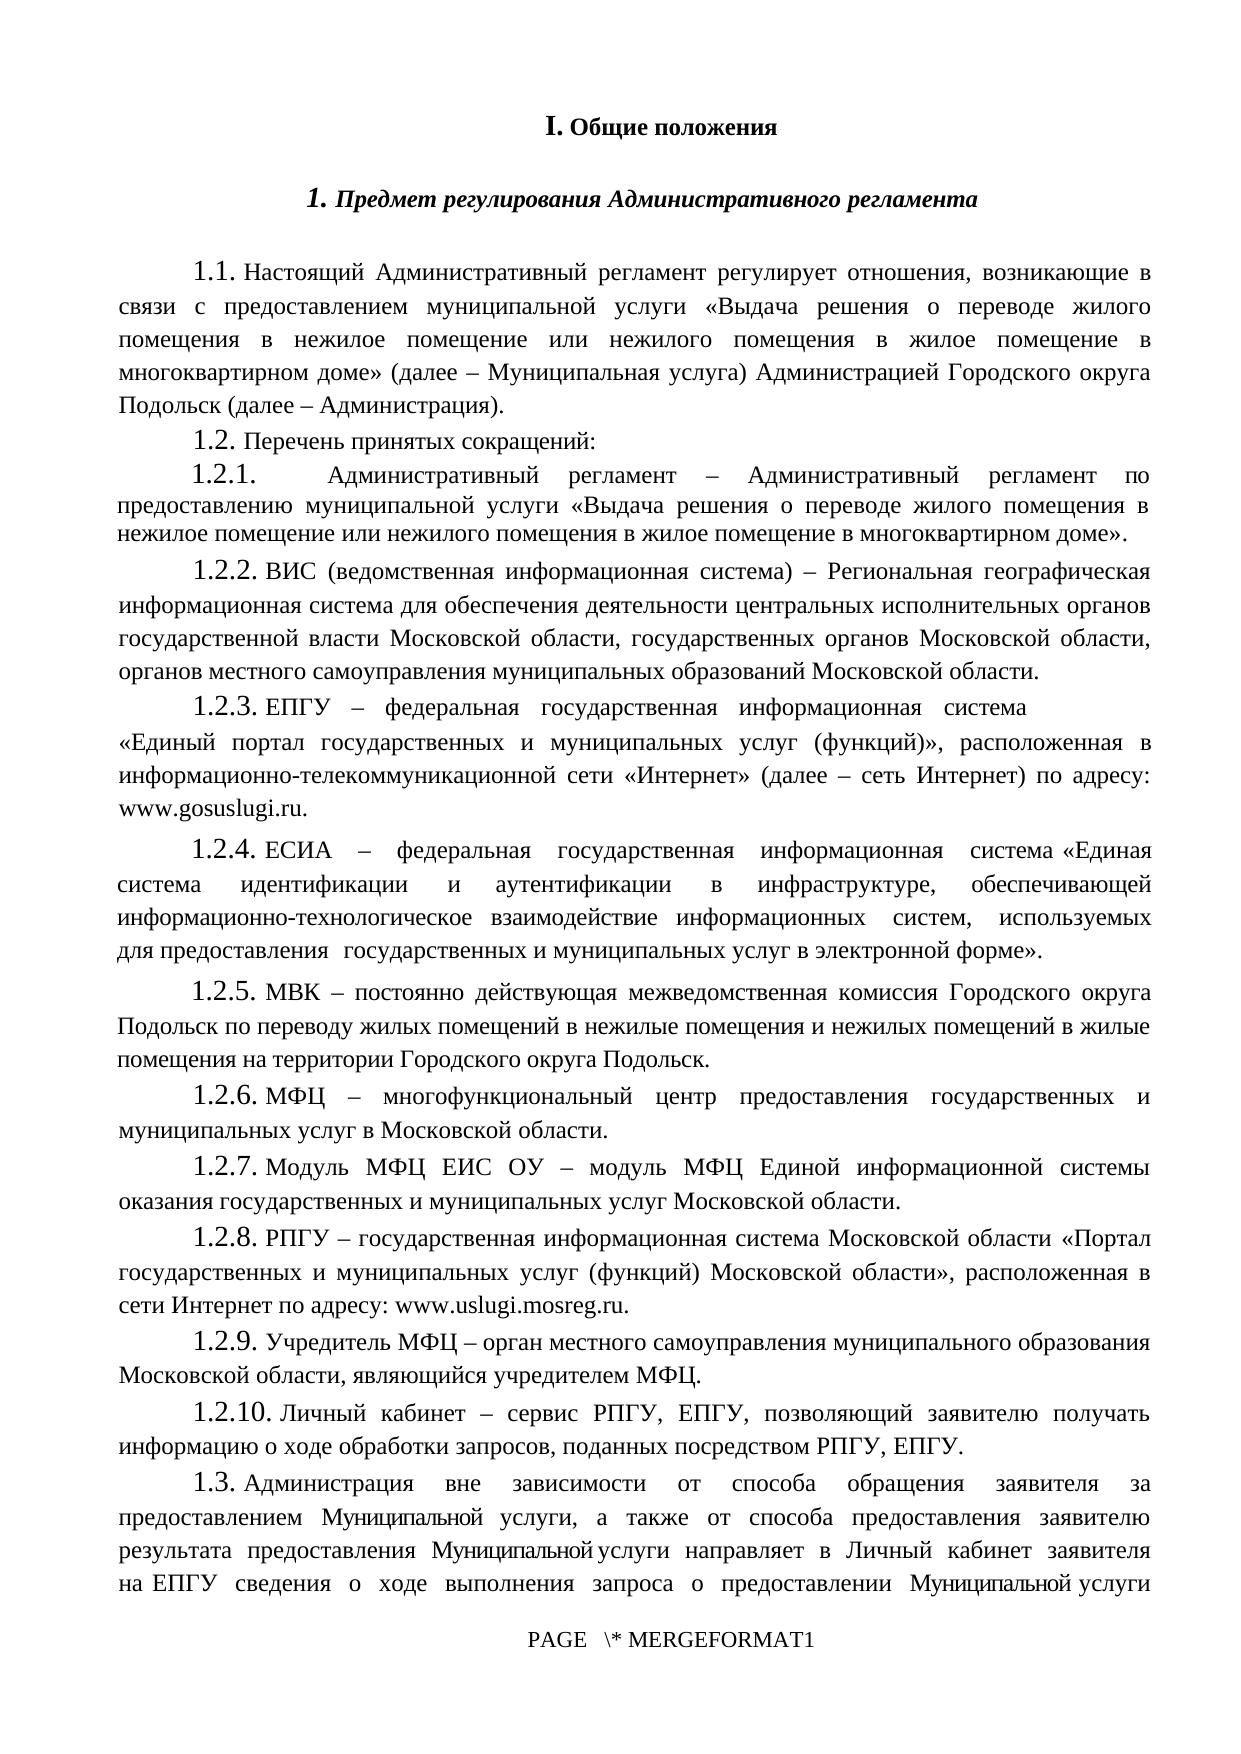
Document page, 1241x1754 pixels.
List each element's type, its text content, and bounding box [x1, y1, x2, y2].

list Перечень принятых сокращений: [192, 423, 1240, 456]
list ЕСИА – федеральная государственная информационная система «Единая система идентификации и аутентификации в инфраструктуре, обеспечивающей информационно-технологическое взаимодействие информационных систем, используемых для предоставления государственных и муниципальных услуг в электронной форме». [117, 832, 1152, 964]
list Административный регламент – Административный регламент по предоставлению муниципальной услуги «Выдача решения о переводе жилого помещения в нежилое помещение или нежилого помещения в жилое помещение в многоквартирном доме». [117, 456, 1150, 547]
list Настоящий Административный регламент регулирует отношения, возникающие в связи с предоставлением муниципальной услуги «Выдача решения о переводе жилого помещения в нежилое помещение или нежилого помещения в жилое помещение в многоквартирном доме» (далее – Муниципальная услуга) Администрацией Городского округа Подольск (далее – Администрация). [118, 253, 1152, 418]
list Общие положения [545, 108, 1240, 142]
list МВК – постоянно действующая межведомственная комиссия Городского округа Подольск по переводу жилых помещений в нежилые помещения и нежилых помещений в жилые помещения на территории Городского округа Подольск. [117, 973, 1152, 1073]
list Учредитель МФЦ – орган местного самоуправления муниципального образования Московской области, являющийся учредителем МФЦ. [118, 1323, 1151, 1389]
list Предмет регулирования Административного регламента [306, 181, 1240, 214]
list ВИС (ведомственная информационная система) – Региональная географическая информационная система для обеспечения деятельности центральных исполнительных органов государственной власти Московской области, государственных органов Московской области, органов местного самоуправления муниципальных образований Московской области. [118, 552, 1151, 685]
text «Единый портал государственных и муниципальных услуг (функций)», расположенная в информационно-телекоммуникационной сети «Интернет» (далее – сеть Интернет) по адресу: www.gosuslugi.ru. [118, 727, 1151, 822]
list ЕПГУ – федеральная государственная информационная система [192, 689, 1240, 722]
list РПГУ – государственная информационная система Московской области «Портал государственных и муниципальных услуг (функций) Московской области», расположенная в сети Интернет по адресу: www.uslugi.mosreg.ru. [118, 1219, 1151, 1318]
list Модуль МФЦ ЕИС ОУ – модуль МФЦ Единой информационной системы оказания государственных и муниципальных услуг Московской области. [118, 1148, 1151, 1215]
list Личный кабинет – сервис РПГУ, ЕПГУ, позволяющий заявителю получать информацию о ходе обработки запросов, поданных посредством РПГУ, ЕПГУ. [118, 1394, 1151, 1460]
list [118, 1464, 1151, 1597]
list МФЦ – многофункциональный центр предоставления государственных и муниципальных услуг в Московской области. [118, 1077, 1151, 1144]
